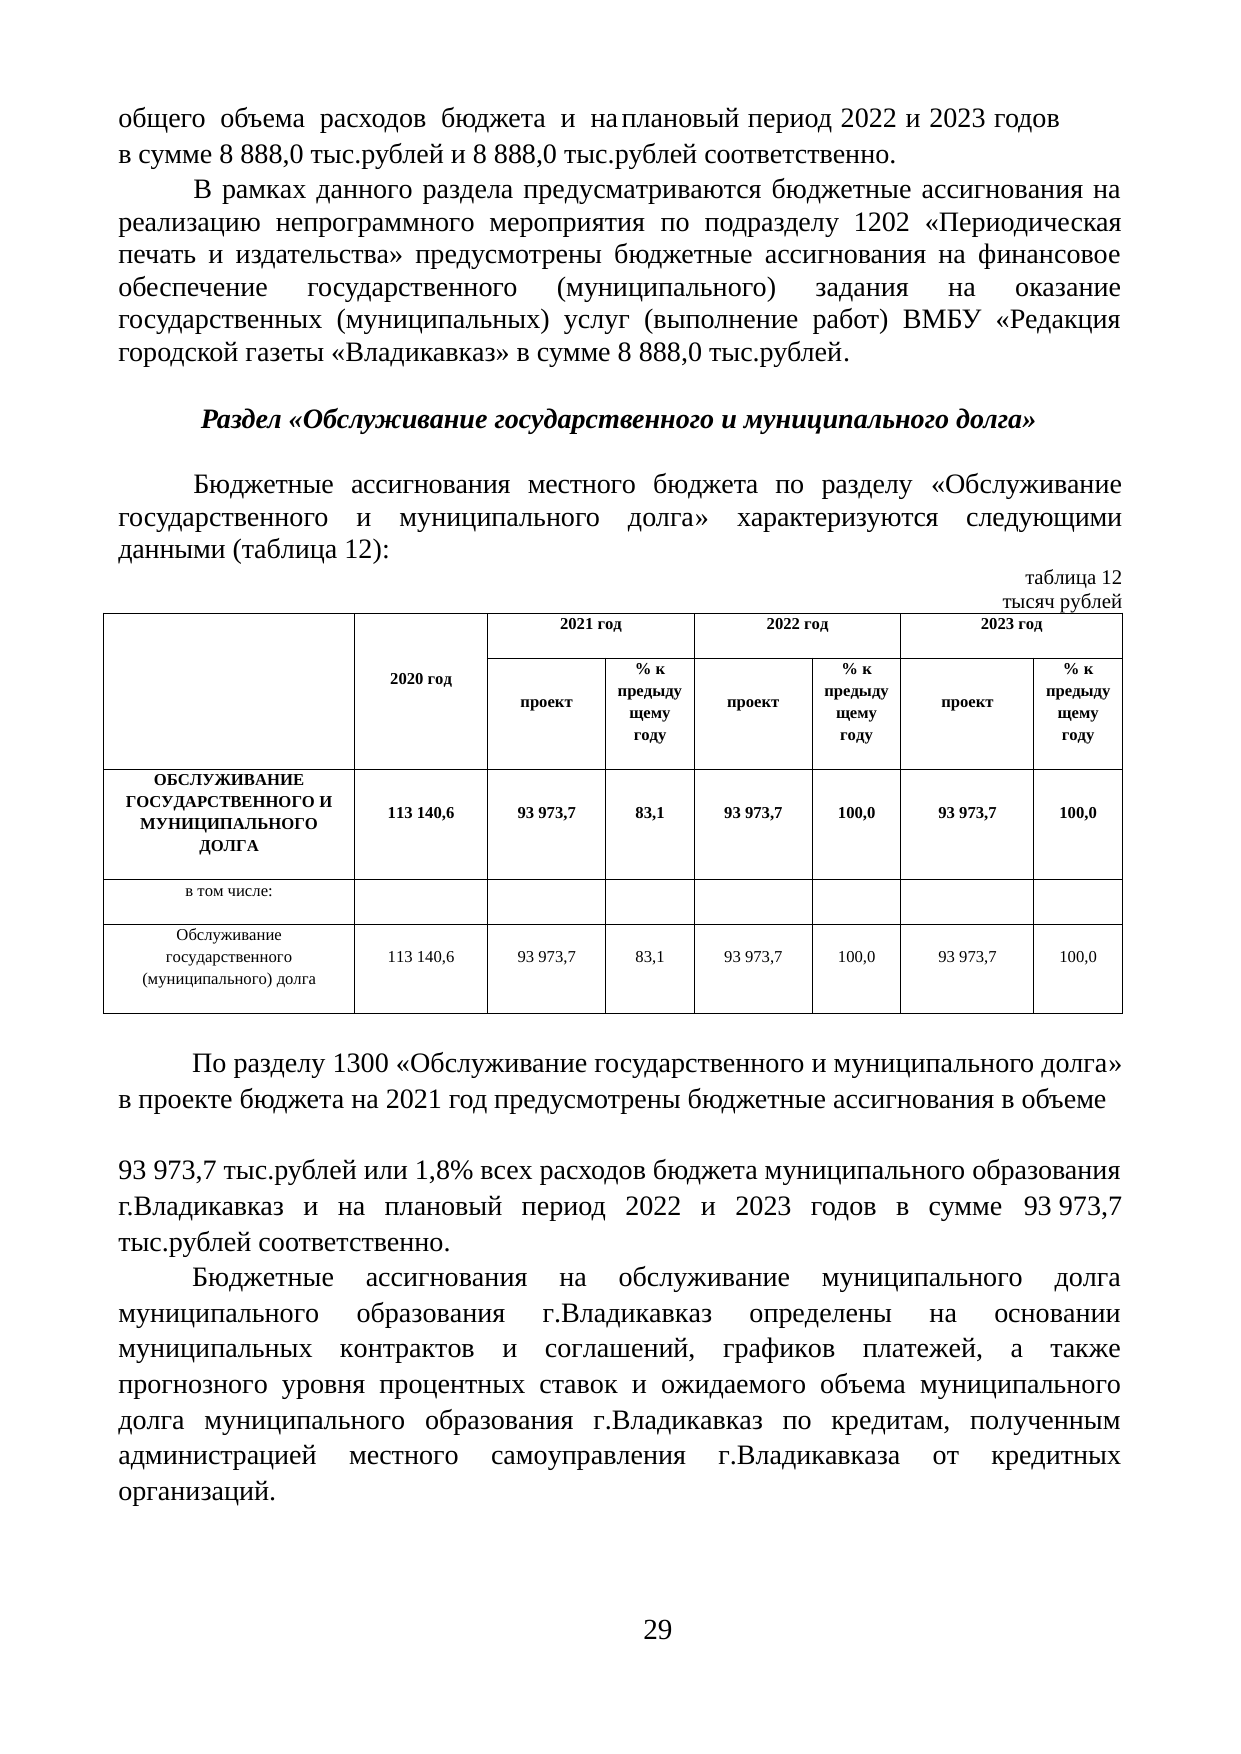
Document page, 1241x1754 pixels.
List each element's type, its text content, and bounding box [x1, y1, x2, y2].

table_cell 83,1 [606, 925, 694, 1013]
table_cell 93 973,7 [488, 925, 605, 1013]
table_cell Обслуживание государственного (муниципального) долга [104, 925, 354, 1013]
table_cell [355, 880, 487, 924]
table_cell 93 973,7 [695, 770, 812, 879]
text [118, 101, 1122, 169]
text В рамках данного раздела предусматриваются бюджетные ассигнования на реализацию непрограммного мероприятия по подразделу 1202 «Периодическая печать и издательства» предусмотрены бюджетные ассигнования на финансовое обеспечение государственного (муниципального) задания на оказание государственных (муниципальных) услуг (выполнение работ) ВМБУ «Редакция городской газеты «Владикавказ» в сумме 8 888,0 тыс.рублей. [118, 173, 1122, 367]
table_cell проект [695, 659, 812, 768]
table_header 2021 год [488, 614, 694, 658]
table_cell [606, 880, 694, 924]
text По разделу 1300 «Обслуживание государственного и муниципального долга» в проекте бюджета на 2021 год предусмотрены бюджетные ассигнования в объеме [118, 1046, 1122, 1114]
table_cell [488, 880, 605, 924]
text Раздел «Обслуживание государственного и муниципального долга» [118, 403, 1122, 435]
table_header 2023 год [901, 614, 1122, 658]
table_cell 100,0 [813, 770, 900, 879]
table_cell 113 140,6 [355, 925, 487, 1013]
table_cell [695, 880, 812, 924]
table_cell 93 973,7 [488, 770, 605, 879]
text 93 973,7 тыс.рублей или 1,8% всех расходов бюджета муниципального образования г.Владикавказ и на плановый период 2022 и 2023 годов в сумме 93 973,7 тыс.рублей соответственно. [118, 1153, 1122, 1257]
table_cell 100,0 [813, 925, 900, 1013]
text Бюджетные ассигнования местного бюджета по разделу «Обслуживание государственного и муниципального долга» характеризуются следующими данными (таблица 12): [118, 467, 1122, 564]
text таблица 12 [118, 564, 1122, 589]
table_cell 93 973,7 [901, 925, 1033, 1013]
table_cell % к предыдущему году [1034, 659, 1122, 768]
table_header 2022 год [695, 614, 900, 658]
table_cell 113 140,6 [355, 770, 487, 879]
text Бюджетные ассигнования на обслуживание муниципального долга муниципального образования г.Владикавказ определены на основании муниципальных контрактов и соглашений, графиков платежей, а также прогнозного уровня процентных ставок и ожидаемого объема муниципального долга муниципального образования г.Владикавказ по кредитам, полученным администрацией местного самоуправления г.Владикавказа от кредитных организаций. [118, 1260, 1122, 1506]
table_cell 93 973,7 [695, 925, 812, 1013]
table_cell [813, 880, 900, 924]
table_cell [901, 880, 1033, 924]
table_cell 83,1 [606, 770, 694, 879]
table_cell 100,0 [1034, 770, 1122, 879]
table_cell 100,0 [1034, 925, 1122, 1013]
table_cell % к предыдущему году [606, 659, 694, 768]
table_cell ОБСЛУЖИВАНИЕ ГОСУДАРСТВЕННОГО И МУНИЦИПАЛЬНОГО ДОЛГА [104, 770, 354, 879]
table_cell [1034, 880, 1122, 924]
table_cell в том числе: [104, 880, 354, 924]
table_cell проект [901, 659, 1033, 768]
text тысяч рублей [118, 589, 1122, 613]
table_cell % к предыдущему году [813, 659, 900, 768]
table_header 2020 год [355, 614, 487, 768]
table_cell проект [488, 659, 605, 768]
table_cell 93 973,7 [901, 770, 1033, 879]
table_header [104, 614, 354, 768]
